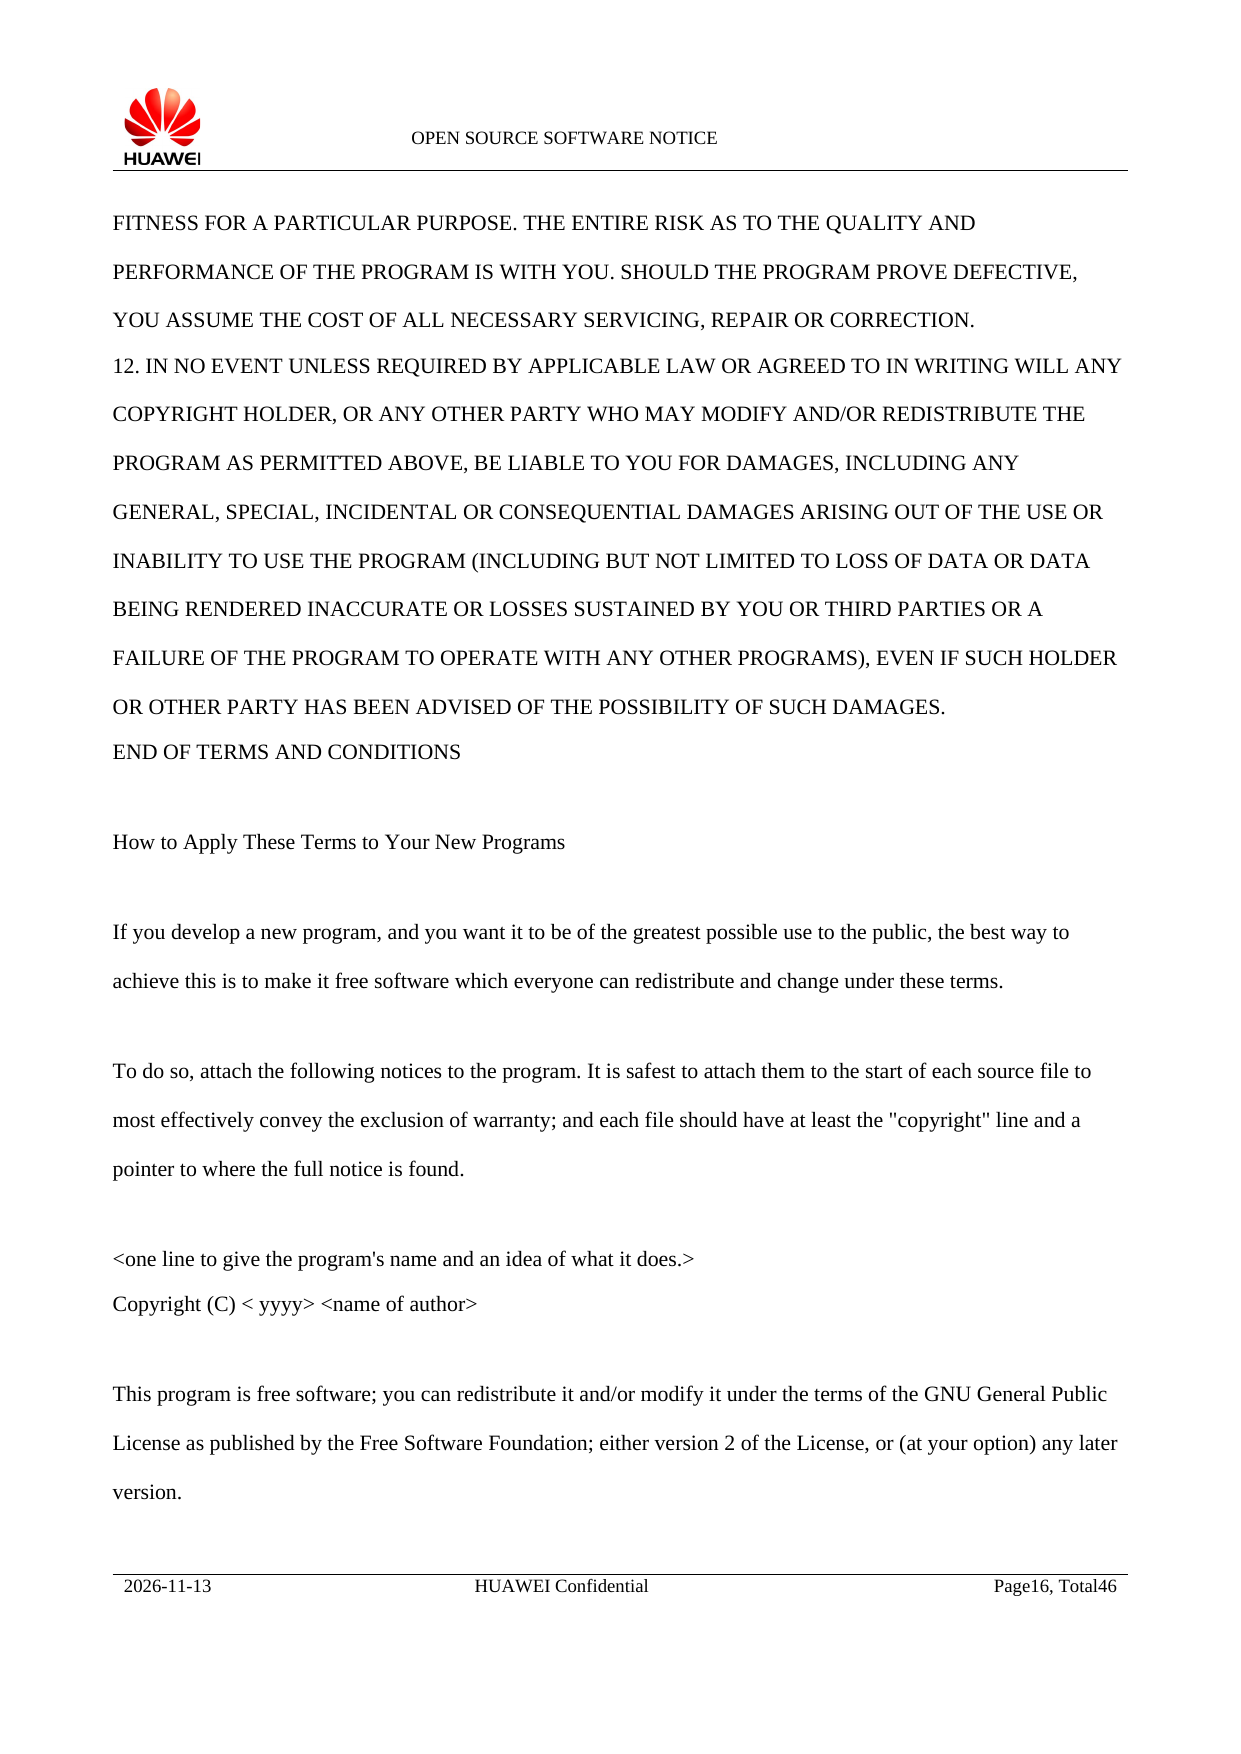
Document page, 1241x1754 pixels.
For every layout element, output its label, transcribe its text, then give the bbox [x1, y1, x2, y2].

text To do so, attach the following notices to the program. It is safest to attach them to the start of each source file to most effectively convey the exclusion of warranty; and each file should have at least the "copyright" line and a pointer to where the full notice is found. [112, 1055, 1128, 1185]
text Copyright (C) < yyyy> <name of author> [112, 1287, 1128, 1320]
text 12. IN NO EVENT UNLESS REQUIRED BY APPLICABLE LAW OR AGREED TO IN WRITING WILL ANY COPYRIGHT HOLDER, OR ANY OTHER PARTY WHO MAY MODIFY AND/OR REDISTRIBUTE THE PROGRAM AS PERMITTED ABOVE, BE LIABLE TO YOU FOR DAMAGES, INCLUDING ANY GENERAL, SPECIAL, INCIDENTAL OR CONSEQUENTIAL DAMAGES ARISING OUT OF THE USE OR INABILITY TO USE THE PROGRAM (INCLUDING BUT NOT LIMITED TO LOSS OF DATA OR DATA BEING RENDERED INACCURATE OR LOSSES SUSTAINED BY YOU OR THIRD PARTIES OR A FAILURE OF THE PROGRAM TO OPERATE WITH ANY OTHER PROGRAMS), EVEN IF SUCH HOLDER OR OTHER PARTY HAS BEEN ADVISED OF THE POSSIBILITY OF SUCH DAMAGES. [112, 349, 1128, 723]
text How to Apply These Terms to Your New Programs [112, 826, 1128, 858]
picture [124, 88, 201, 165]
text If you develop a new program, and you want it to be of the greatest possible use to the public, the best way to achieve this is to make it free software which everyone can redistribute and change under these terms. [112, 916, 1128, 997]
text This program is free software; you can redistribute it and/or modify it under the terms of the GNU General Public License as published by the Free Software Foundation; either version 2 of the License, or (at your option) any later version. [112, 1378, 1128, 1508]
text <one line to give the program's name and an idea of what it does.> [112, 1242, 1128, 1275]
text END OF TERMS AND CONDITIONS [112, 735, 1128, 768]
